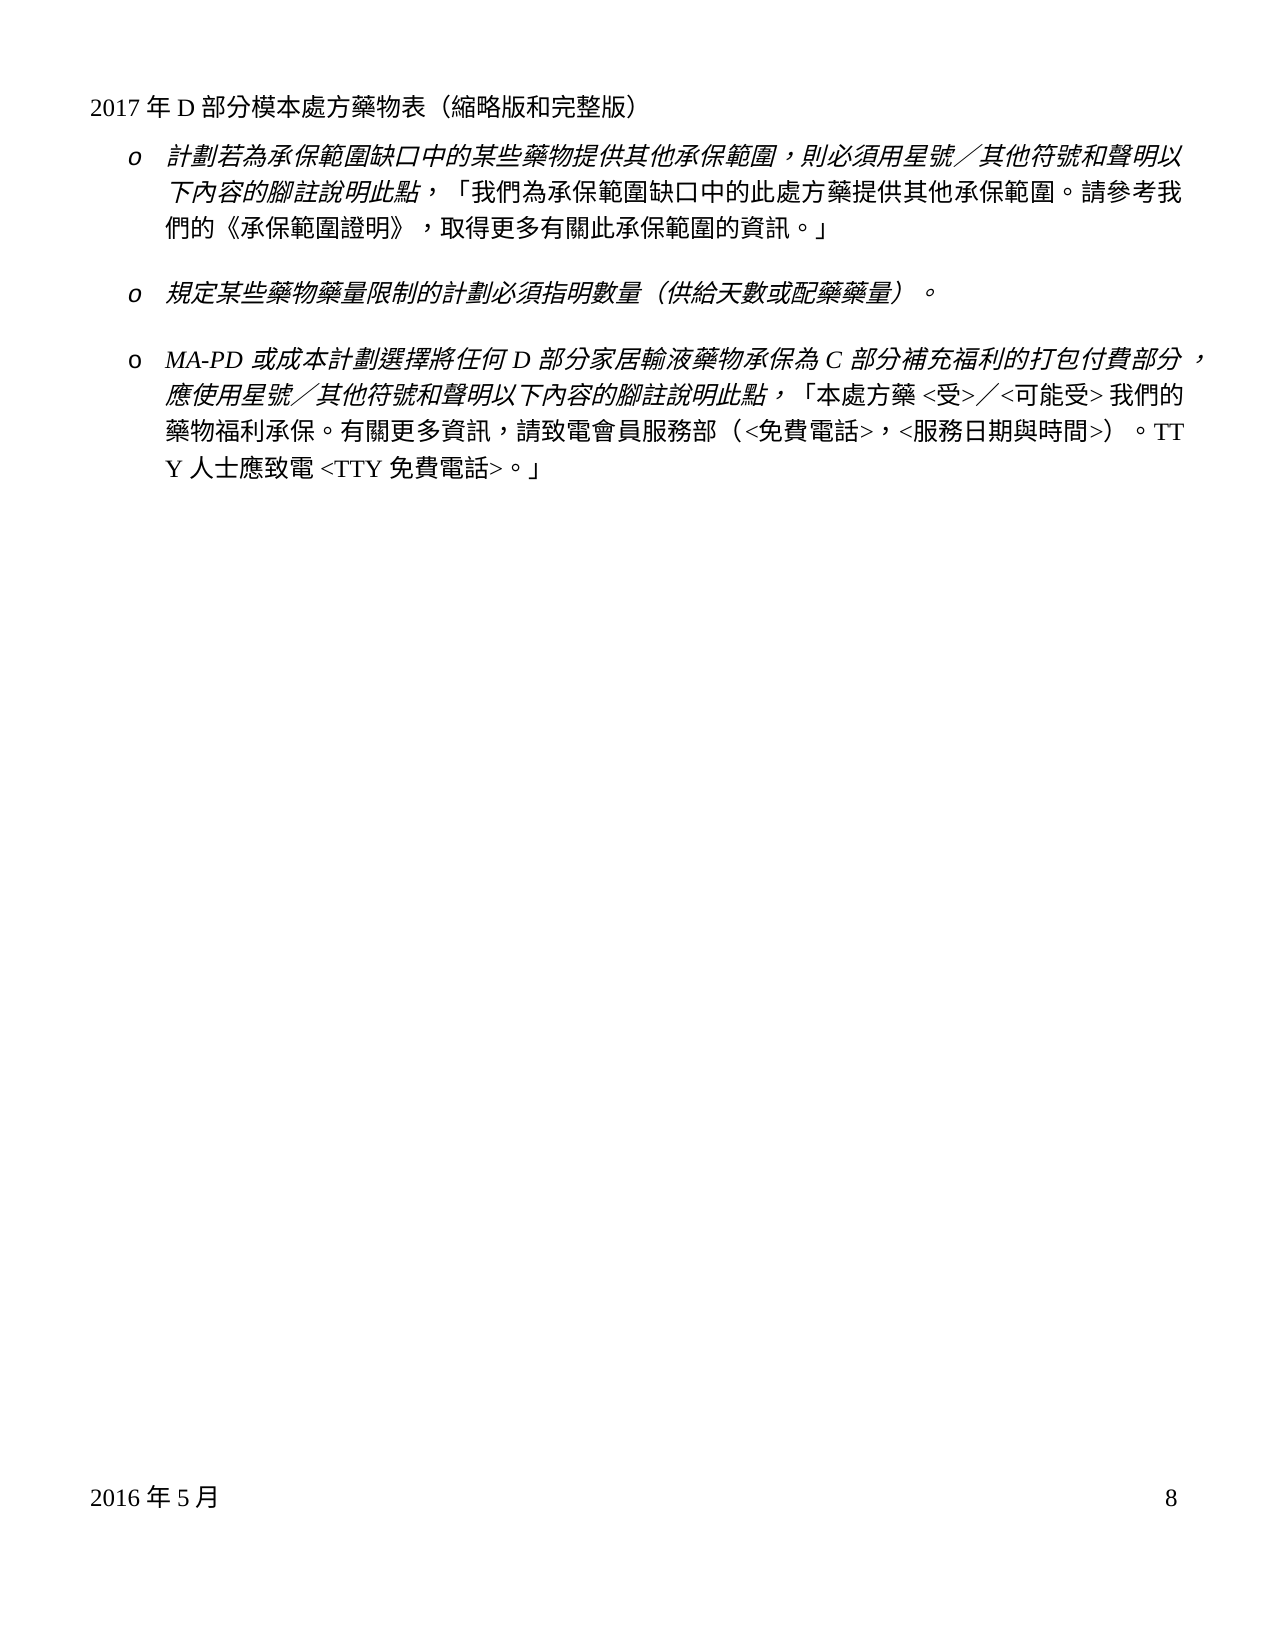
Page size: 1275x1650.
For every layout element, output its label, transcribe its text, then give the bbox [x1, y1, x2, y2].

list 計劃若為承保範圍缺口中的某些藥物提供其他承保範圍，則必須用星號／其他符號和聲明以下內容的腳註說明此點，「我們為承保範圍缺口中的此處方藥提供其他承保範圍。請參考我們的《承保範圍證明》，取得更多有關此承保範圍的資訊。」 [127, 136, 1185, 245]
list MA-PD 或成本計劃選擇將任何 D 部分家居輸液藥物承保為 C 部分補充福利的打包付費部分，應使用星號／其他符號和聲明以下內容的腳註說明此點，「本處方藥 <受>／<可能受> 我們的藥物福利承保。有關更多資訊，請致電會員服務部（<免費電話>，<服務日期與時間>）。TTY 人士應致電 <TTY 免費電話>。」 [127, 339, 1185, 484]
list 規定某些藥物藥量限制的計劃必須指明數量（供給天數或配藥藥量）。 [127, 274, 1185, 310]
